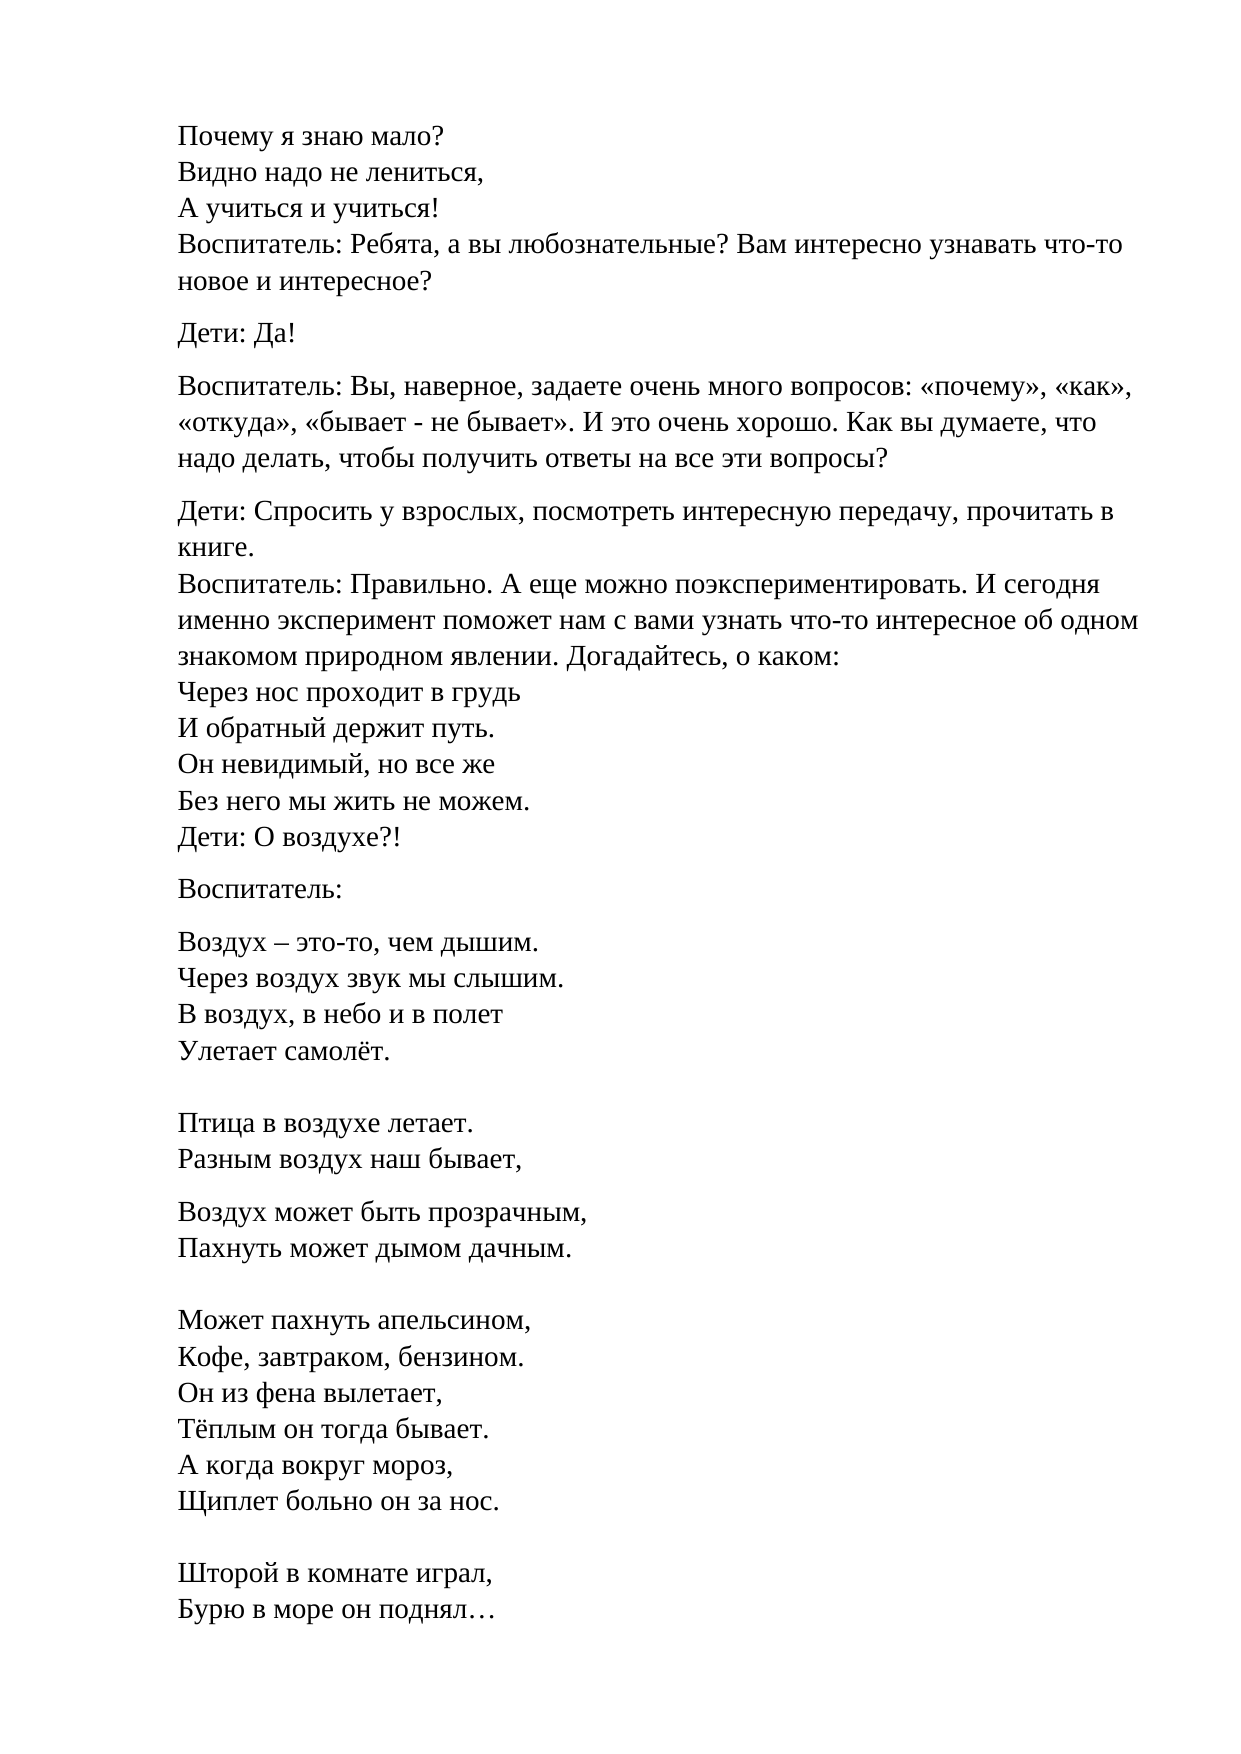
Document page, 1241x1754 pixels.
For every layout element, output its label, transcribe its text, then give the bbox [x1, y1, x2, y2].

text Воздух – это-то, чем дышим. Через воздух звук мы слышим. В воздух, в небо и в полет Улетает самолёт. Птица в воздухе летает. Разным воздух наш бывает, [177, 924, 1152, 1175]
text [177, 1194, 1152, 1625]
text Воспитатель: [177, 872, 1152, 905]
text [177, 118, 1152, 296]
text Воспитатель: Вы, наверное, задаете очень много вопросов: «почему», «как», «откуда», «бывает - не бывает». И это очень хорошо. Как вы думаете, что надо делать, чтобы получить ответы на все эти вопросы? [177, 368, 1152, 474]
text Дети: Спросить у взрослых, посмотреть интересную передачу, прочитать в книге. Воспитатель: Правильно. А еще можно поэкспериментировать. И сегодня именно эксперимент поможет нам с вами узнать что-то интересное об одном знакомом природном явлении. Догадайтесь, о каком: Через нос проходит в грудь И обратный держит путь. Он невидимый, но все же Без него мы жить не можем. Дети: О воздухе?! [177, 493, 1152, 852]
text Дети: Да! [177, 316, 1152, 349]
